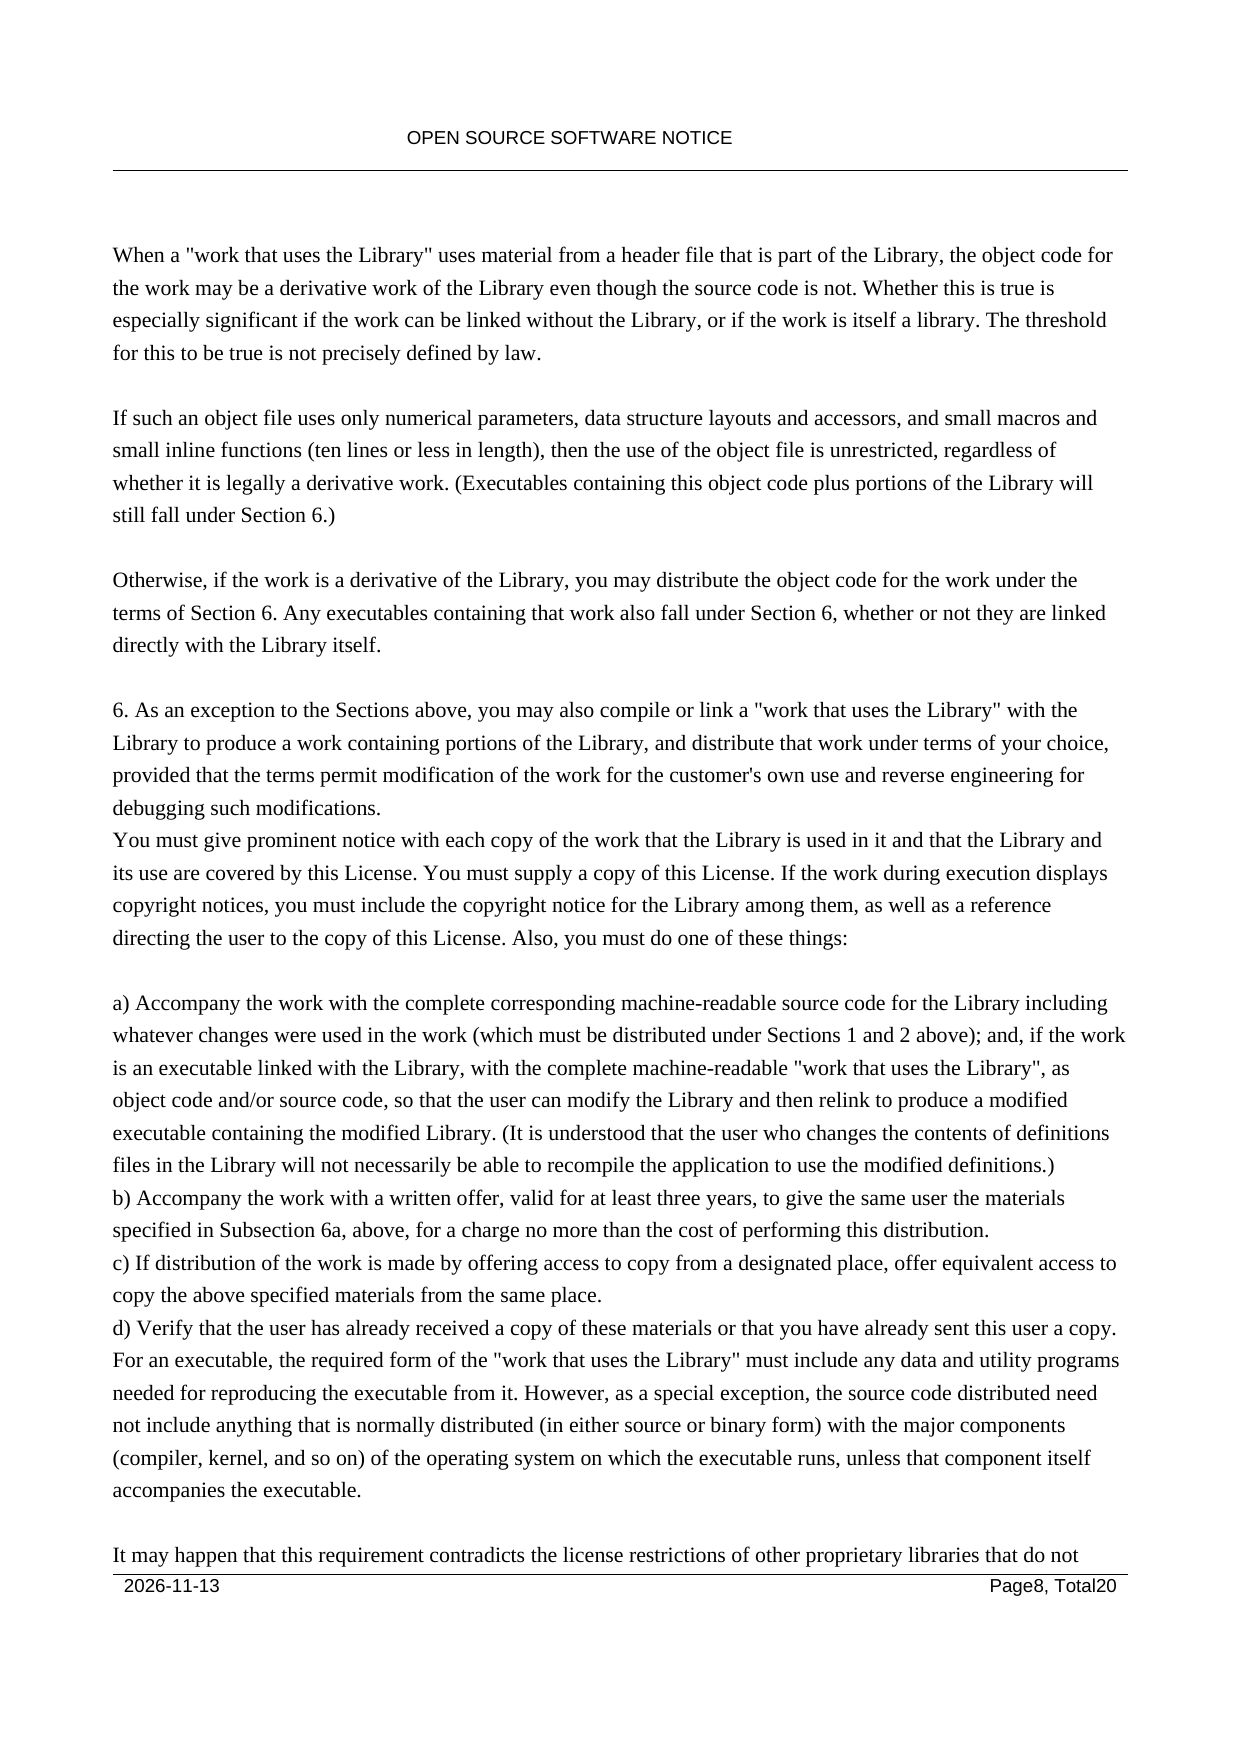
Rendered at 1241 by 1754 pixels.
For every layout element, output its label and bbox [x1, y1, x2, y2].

text [112, 206, 1128, 1571]
